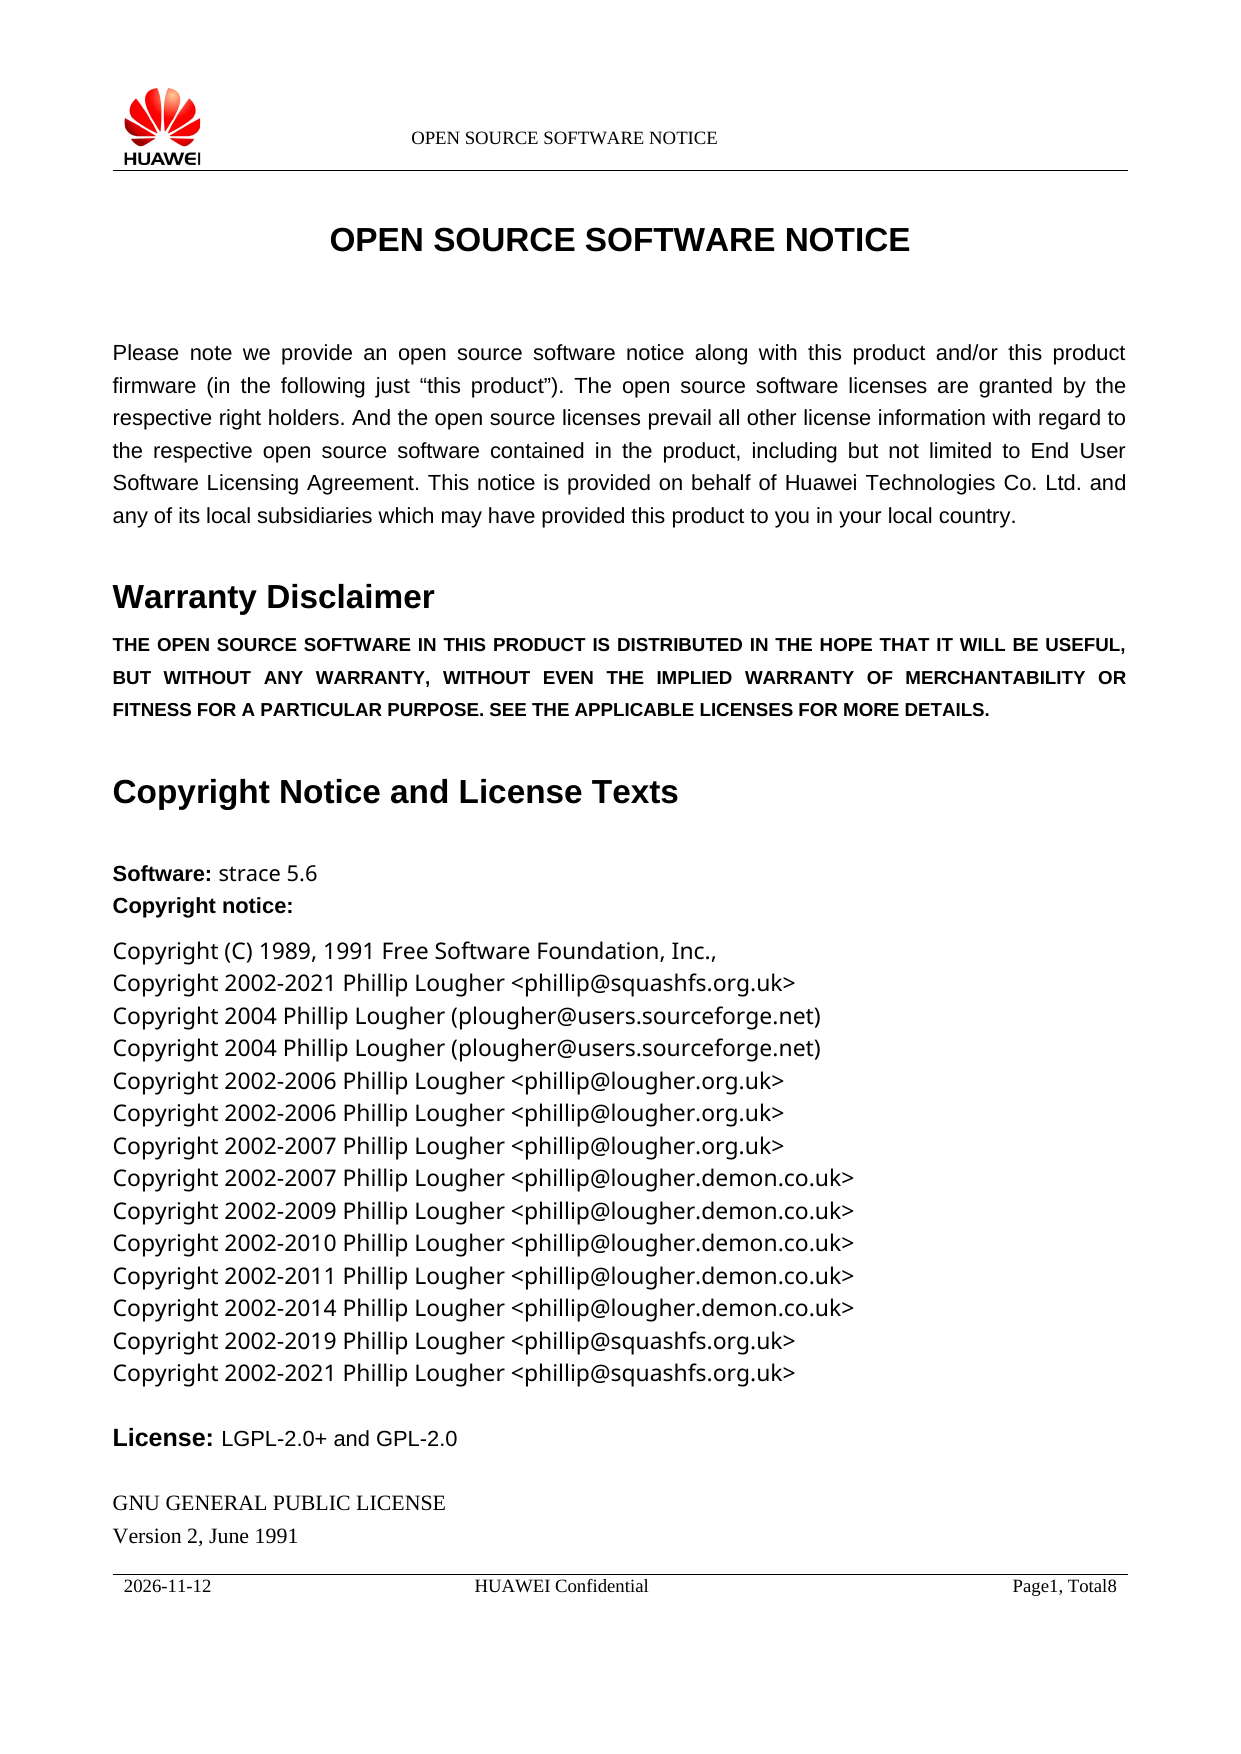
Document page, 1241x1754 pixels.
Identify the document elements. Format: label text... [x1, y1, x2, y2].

text The open source software in this product is distributed in the hope that it will be useful, but WITHOUT ANY WARRANTY, without even the implied warranty of MERCHANTABILITY or FITNESS FOR A PARTICULAR PURPOSE. See the applicable licenses for more details. [112, 629, 1128, 726]
text OPEN SOURCE SOFTWARE NOTICE [112, 206, 1128, 271]
text Copyright 2002-2010 Phillip Lougher <phillip@lougher.demon.co.uk> [112, 1226, 1128, 1259]
text Copyright 2002-2014 Phillip Lougher <phillip@lougher.demon.co.uk> [112, 1291, 1128, 1324]
text Copyright 2004 Phillip Lougher (plougher@users.sourceforge.net) [112, 1031, 1128, 1064]
text Copyright 2002-2021 Phillip Lougher <phillip@squashfs.org.uk> [112, 966, 1128, 999]
text Copyright 2002-2007 Phillip Lougher <phillip@lougher.demon.co.uk> [112, 1161, 1128, 1194]
text Copyright 2002-2009 Phillip Lougher <phillip@lougher.demon.co.uk> [112, 1194, 1128, 1226]
text Copyright 2004 Phillip Lougher (plougher@users.sourceforge.net) [112, 999, 1128, 1031]
picture [124, 88, 201, 165]
text Copyright 2002-2007 Phillip Lougher <phillip@lougher.org.uk> [112, 1129, 1128, 1161]
text Copyright (C) 1989, 1991 Free Software Foundation, Inc., [112, 934, 1128, 966]
text Warranty Disclaimer [112, 564, 1128, 629]
text Copyright 2002-2019 Phillip Lougher <phillip@squashfs.org.uk> [112, 1324, 1128, 1356]
text Copyright Notice and License Texts [112, 759, 1128, 824]
text Copyright notice: [112, 889, 1128, 921]
text Copyright 2002-2006 Phillip Lougher <phillip@lougher.org.uk> [112, 1096, 1128, 1129]
title Software: strace 5.6 [112, 856, 1128, 889]
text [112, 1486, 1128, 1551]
text Copyright 2002-2021 Phillip Lougher <phillip@squashfs.org.uk> [112, 1356, 1128, 1389]
text License: LGPL-2.0+ and GPL-2.0 [112, 1421, 1128, 1454]
text Copyright 2002-2011 Phillip Lougher <phillip@lougher.demon.co.uk> [112, 1259, 1128, 1291]
text Copyright 2002-2006 Phillip Lougher <phillip@lougher.org.uk> [112, 1064, 1128, 1096]
text Please note we provide an open source software notice along with this product and/or this product firmware (in the following just “this product”). The open source software licenses are granted by the respective right holders. And the open source licenses prevail all other license information with regard to the respective open source software contained in the product, including but not limited to End User Software Licensing Agreement. This notice is provided on behalf of Huawei Technologies Co. Ltd. and any of its local subsidiaries which may have provided this product to you in your local country. [112, 336, 1128, 531]
